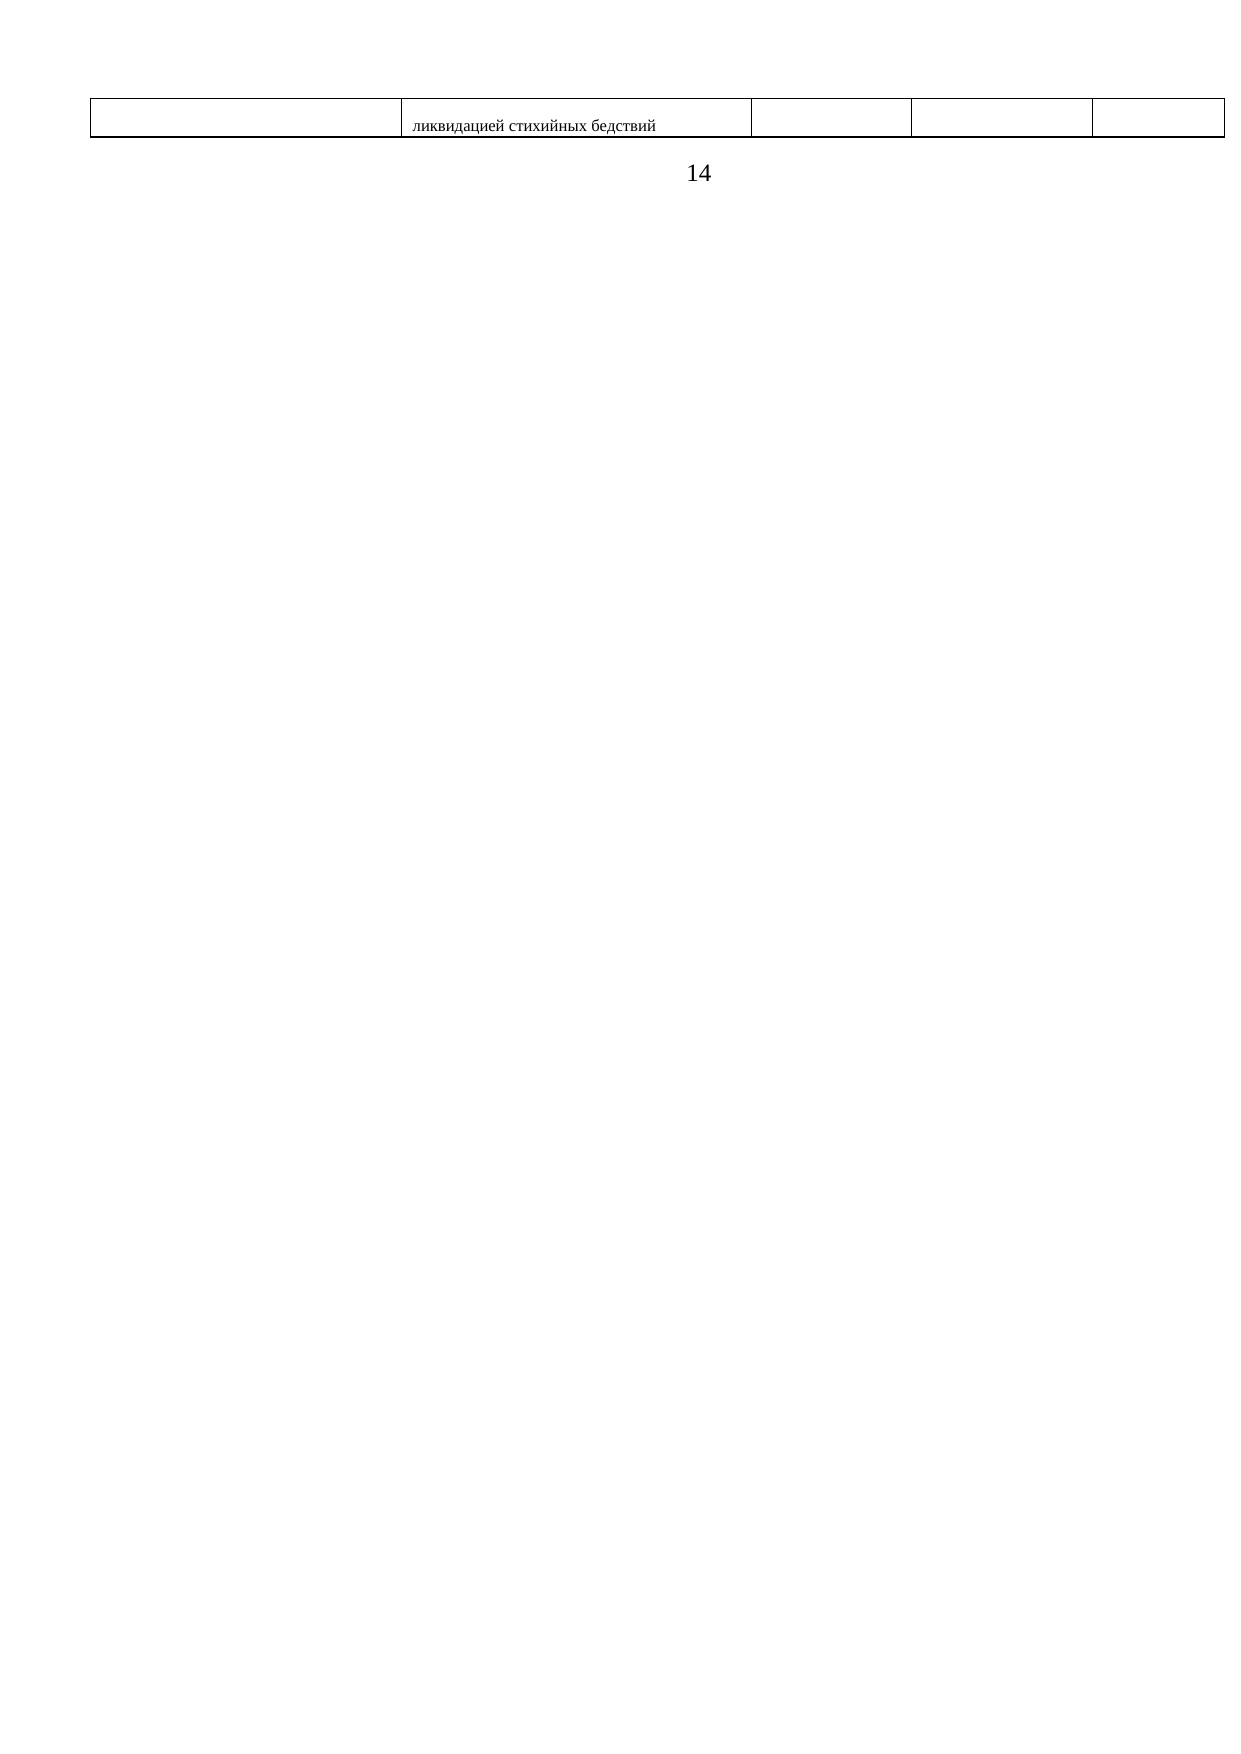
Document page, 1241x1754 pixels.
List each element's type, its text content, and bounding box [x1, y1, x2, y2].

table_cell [402, 99, 751, 136]
table_cell [912, 99, 1092, 136]
table_cell [1093, 99, 1224, 136]
table_cell -100 [752, 99, 911, 136]
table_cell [91, 99, 401, 136]
